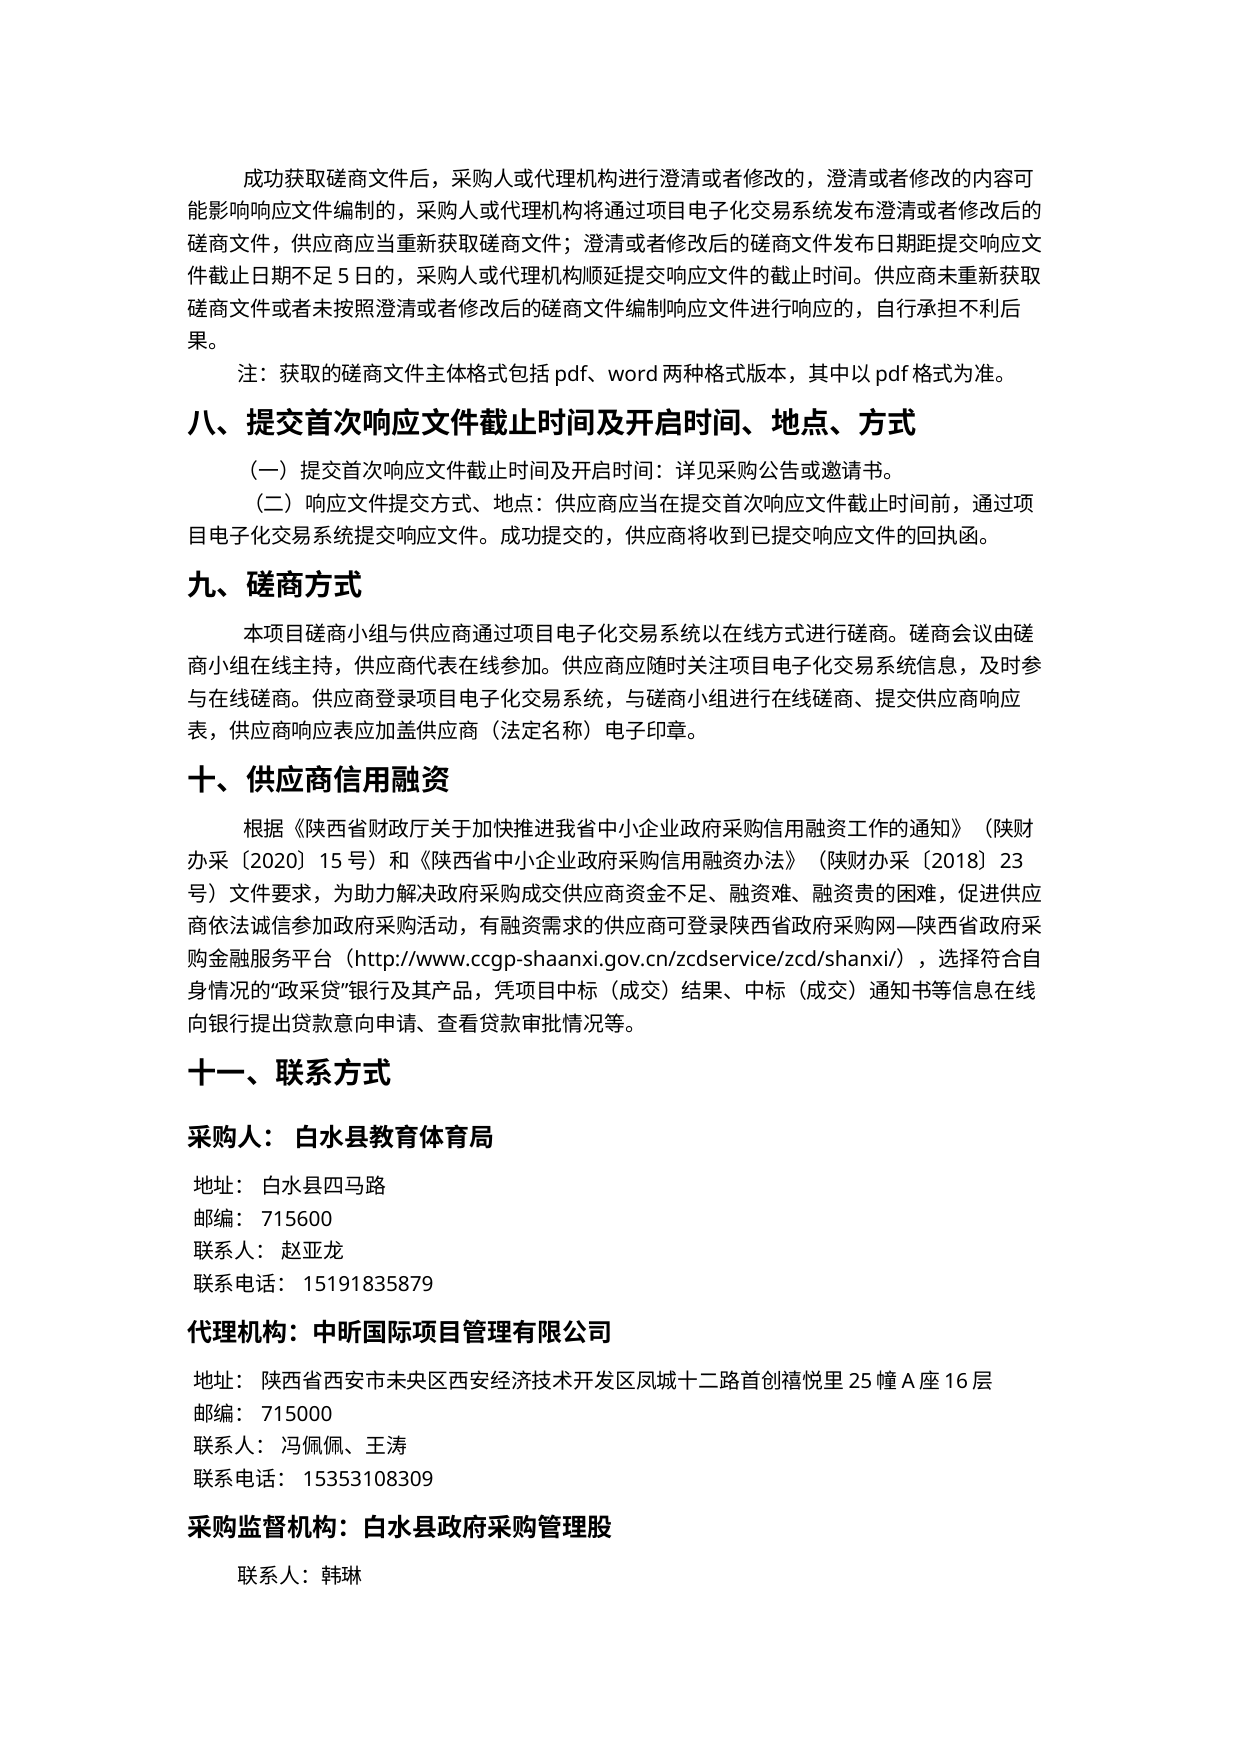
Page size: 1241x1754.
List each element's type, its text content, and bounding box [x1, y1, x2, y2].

text 联系电话： 15191835879 [187, 1267, 1053, 1299]
text 十、供应商信用融资 [187, 747, 1053, 812]
text 采购人： 白水县教育体育局 [187, 1104, 1053, 1169]
text 邮编： 715600 [187, 1202, 1053, 1234]
text 邮编： 715000 [187, 1397, 1053, 1429]
text 代理机构：中昕国际项目管理有限公司 [187, 1299, 1053, 1364]
text 本项目磋商小组与供应商通过项目电子化交易系统以在线方式进行磋商。磋商会议由磋商小组在线主持，供应商代表在线参加。供应商应随时关注项目电子化交易系统信息，及时参与在线磋商。供应商登录项目电子化交易系统，与磋商小组进行在线磋商、提交供应商响应表，供应商响应表应加盖供应商（法定名称）电子印章。 [187, 617, 1053, 747]
text （二）响应文件提交方式、地点：供应商应当在提交首次响应文件截止时间前，通过项目电子化交易系统提交响应文件。成功提交的，供应商将收到已提交响应文件的回执函。 [187, 487, 1053, 552]
text 十一、联系方式 [187, 1039, 1053, 1104]
text 八、提交首次响应文件截止时间及开启时间、地点、方式 [187, 389, 1053, 454]
text 注：获取的磋商文件主体格式包括pdf、word两种格式版本，其中以pdf格式为准。 [187, 357, 1053, 389]
text 联系电话： 15353108309 [187, 1462, 1053, 1494]
text 联系人：韩琳 [187, 1559, 1053, 1592]
text 地址： 陕西省西安市未央区西安经济技术开发区凤城十二路首创禧悦里25幢A座16层 [187, 1364, 1053, 1397]
text 地址： 白水县四马路 [187, 1169, 1053, 1202]
text 成功获取磋商文件后，采购人或代理机构进行澄清或者修改的，澄清或者修改的内容可能影响响应文件编制的，采购人或代理机构将通过项目电子化交易系统发布澄清或者修改后的磋商文件，供应商应当重新获取磋商文件；澄清或者修改后的磋商文件发布日期距提交响应文件截止日期不足5日的，采购人或代理机构顺延提交响应文件的截止时间。供应商未重新获取磋商文件或者未按照澄清或者修改后的磋商文件编制响应文件进行响应的，自行承担不利后果。 [187, 162, 1053, 357]
text 采购监督机构：白水县政府采购管理股 [187, 1494, 1053, 1559]
text 根据《陕西省财政厅关于加快推进我省中小企业政府采购信用融资工作的通知》（陕财办采〔2020〕15 号）和《陕西省中小企业政府采购信用融资办法》（陕财办采〔2018〕23 号）文件要求，为助力解决政府采购成交供应商资金不足、融资难、融资贵的困难，促进供应商依法诚信参加政府采购活动，有融资需求的供应商可登录陕西省政府采购网—陕西省政府采购金融服务平台（http://www.ccgp-shaanxi.gov.cn/zcdservice/zcd/shanxi/），选择符合自身情况的“政采贷”银行及其产品，凭项目中标（成交）结果、中标（成交）通知书等信息在线向银行提出贷款意向申请、查看贷款审批情况等。 [187, 812, 1053, 1039]
text （一）提交首次响应文件截止时间及开启时间：详见采购公告或邀请书。 [187, 454, 1053, 487]
text 九、磋商方式 [187, 552, 1053, 617]
text 联系人： 冯佩佩、王涛 [187, 1429, 1053, 1462]
text 联系人： 赵亚龙 [187, 1234, 1053, 1267]
